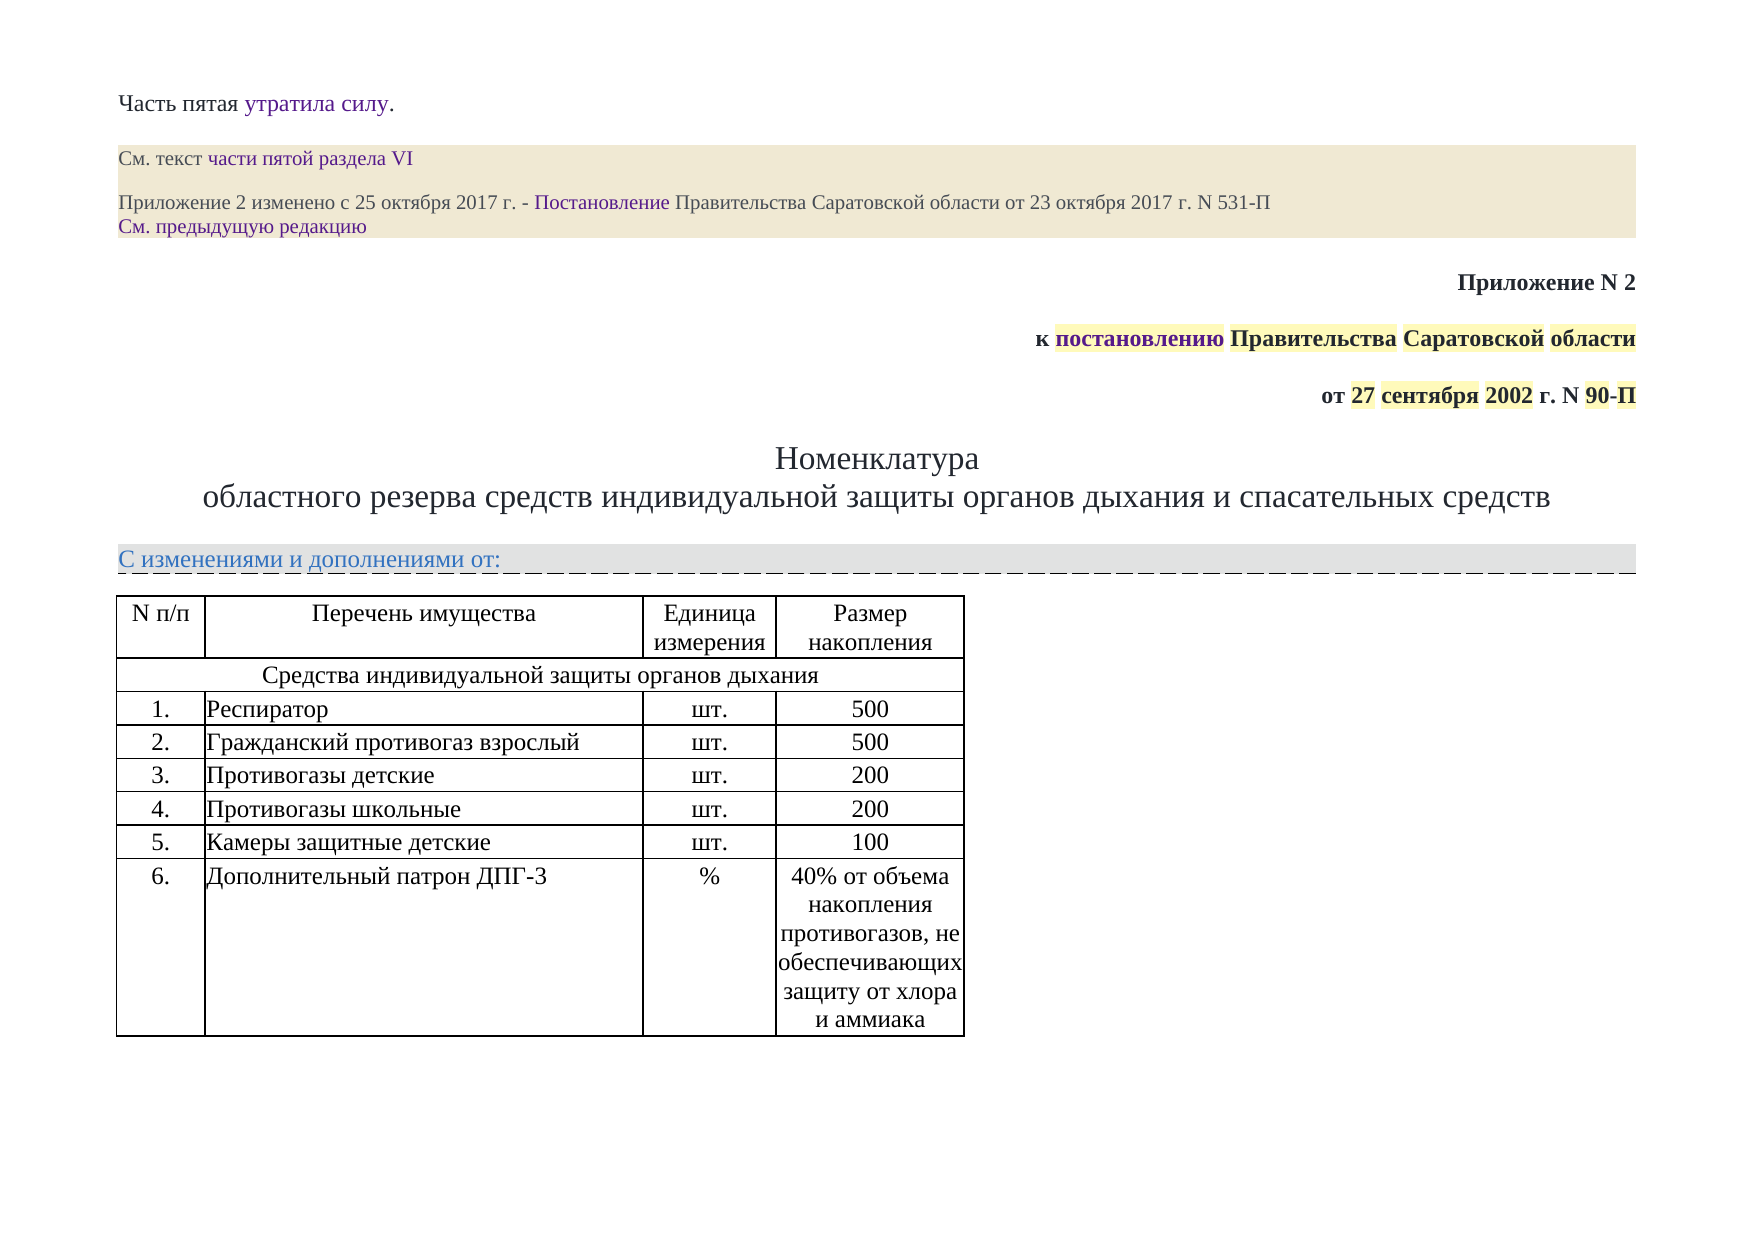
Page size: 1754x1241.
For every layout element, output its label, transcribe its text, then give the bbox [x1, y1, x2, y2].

table_cell 1. [117, 692, 204, 724]
table_cell Противогазы школьные [206, 792, 642, 824]
text Приложение N 2 [118, 268, 1636, 295]
text Часть пятая утратила силу. [118, 89, 1636, 116]
table_cell % [644, 859, 775, 1035]
table_header Единица измерения [644, 597, 775, 657]
table_cell Респиратор [206, 692, 642, 724]
text Номенклатура областного резерва средств индивидуальной защиты органов дыхания и спасательных средств [118, 438, 1636, 514]
table_cell Средства индивидуальной защиты органов дыхания [117, 659, 963, 691]
text к постановлению Правительства Саратовской области [118, 324, 1055, 352]
table_cell шт. [644, 826, 775, 858]
table_cell 100 [777, 826, 963, 858]
text Приложение 2 изменено с 25 октября 2017 г. - Постановление Правительства Саратовской области от 23 октября 2017 г. N 531-П [118, 190, 1636, 214]
table_cell 500 [777, 692, 963, 724]
table_cell 200 [777, 759, 963, 791]
table_cell шт. [644, 726, 775, 757]
table_cell шт. [644, 792, 775, 824]
table_cell шт. [644, 692, 775, 724]
text С изменениями и дополнениями от: [118, 544, 1636, 574]
table_cell 200 [777, 792, 963, 824]
table_cell Дополнительный патрон ДПГ-3 [206, 859, 642, 1035]
table_header Перечень имущества [206, 597, 642, 657]
table_cell 5. [117, 826, 204, 858]
table_cell 6. [117, 859, 204, 1035]
table_cell Камеры защитные детские [206, 826, 642, 858]
table_cell Противогазы детские [206, 759, 642, 791]
text См. предыдущую редакцию [118, 214, 1636, 238]
table_cell 500 [777, 726, 963, 757]
table_cell Гражданский противогаз взрослый [206, 726, 642, 757]
table_cell 4. [117, 792, 204, 824]
text См. текст части пятой раздела VI [118, 145, 1636, 169]
table_cell 3. [117, 759, 204, 791]
table_header Размер накопления [777, 597, 963, 657]
table_cell 40% от объема накопления противогазов, не обеспечивающих защиту от хлора и аммиака [777, 859, 963, 1035]
table_cell шт. [644, 759, 775, 791]
table_header N п/п [117, 597, 204, 657]
text от 27 сентября 2002 г. N 90-П [118, 381, 1351, 409]
table_cell 2. [117, 726, 204, 757]
